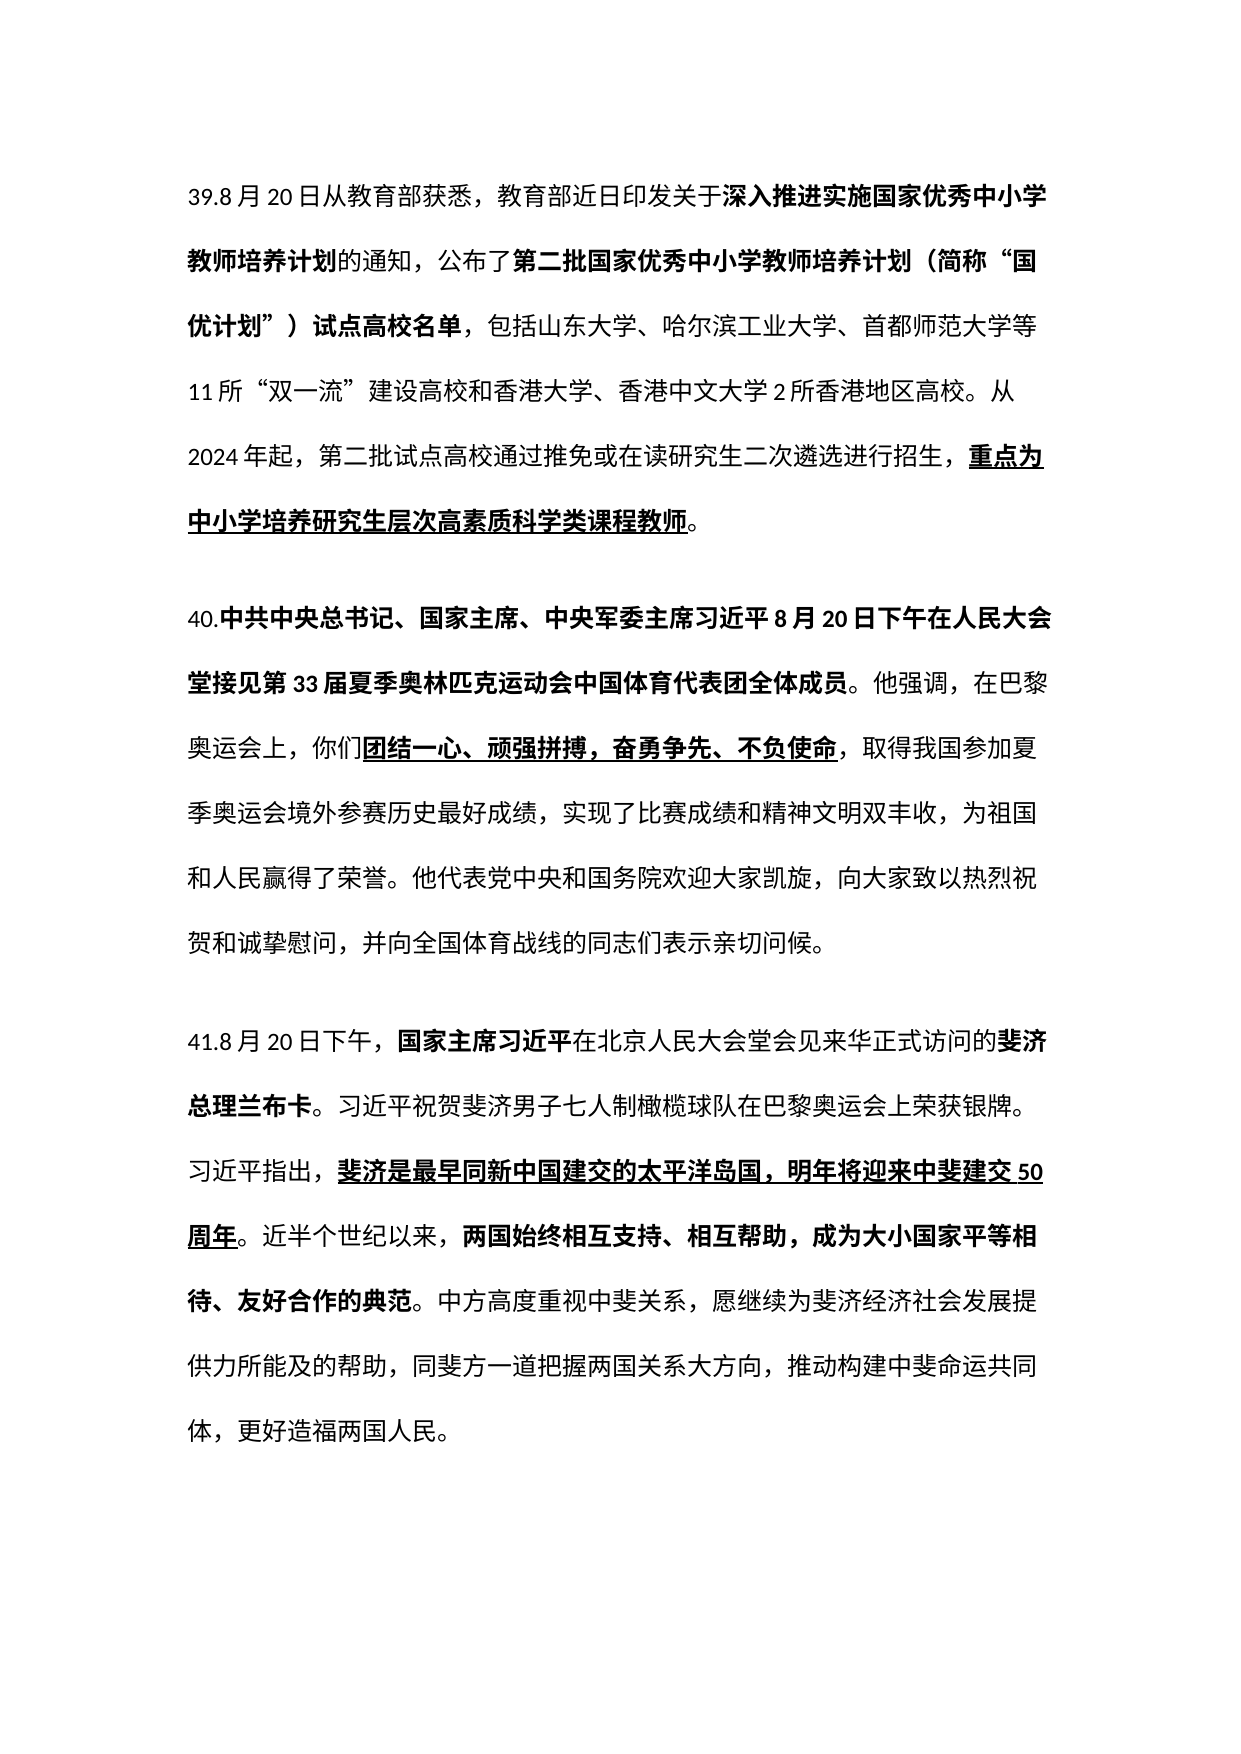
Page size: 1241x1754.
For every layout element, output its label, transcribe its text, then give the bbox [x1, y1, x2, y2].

text 41.8月20日下午，国家主席习近平在北京人民大会堂会见来华正式访问的斐济总理兰布卡。习近平祝贺斐济男子七人制橄榄球队在巴黎奥运会上荣获银牌。习近平指出，斐济是最早同新中国建交的太平洋岛国，明年将迎来中斐建交50周年。近半个世纪以来，两国始终相互支持、相互帮助，成为大小国家平等相待、友好合作的典范。中方高度重视中斐关系，愿继续为斐济经济社会发展提供力所能及的帮助，同斐方一道把握两国关系大方向，推动构建中斐命运共同体，更好造福两国人民。 [187, 1007, 1053, 1462]
text 39.8月20日从教育部获悉，教育部近日印发关于深入推进实施国家优秀中小学教师培养计划的通知，公布了第二批国家优秀中小学教师培养计划（简称“国优计划”）试点高校名单，包括山东大学、哈尔滨工业大学、首都师范大学等11所“双一流”建设高校和香港大学、香港中文大学2所香港地区高校。从2024年起，第二批试点高校通过推免或在读研究生二次遴选进行招生，重点为中小学培养研究生层次高素质科学类课程教师。 [187, 162, 1053, 552]
text 40.中共中央总书记、国家主席、中央军委主席习近平8月20日下午在人民大会堂接见第33届夏季奥林匹克运动会中国体育代表团全体成员。他强调，在巴黎奥运会上，你们团结一心、顽强拼搏，奋勇争先、不负使命，取得我国参加夏季奥运会境外参赛历史最好成绩，实现了比赛成绩和精神文明双丰收，为祖国和人民赢得了荣誉。他代表党中央和国务院欢迎大家凯旋，向大家致以热烈祝贺和诚挚慰问，并向全国体育战线的同志们表示亲切问候。 [187, 584, 1053, 974]
